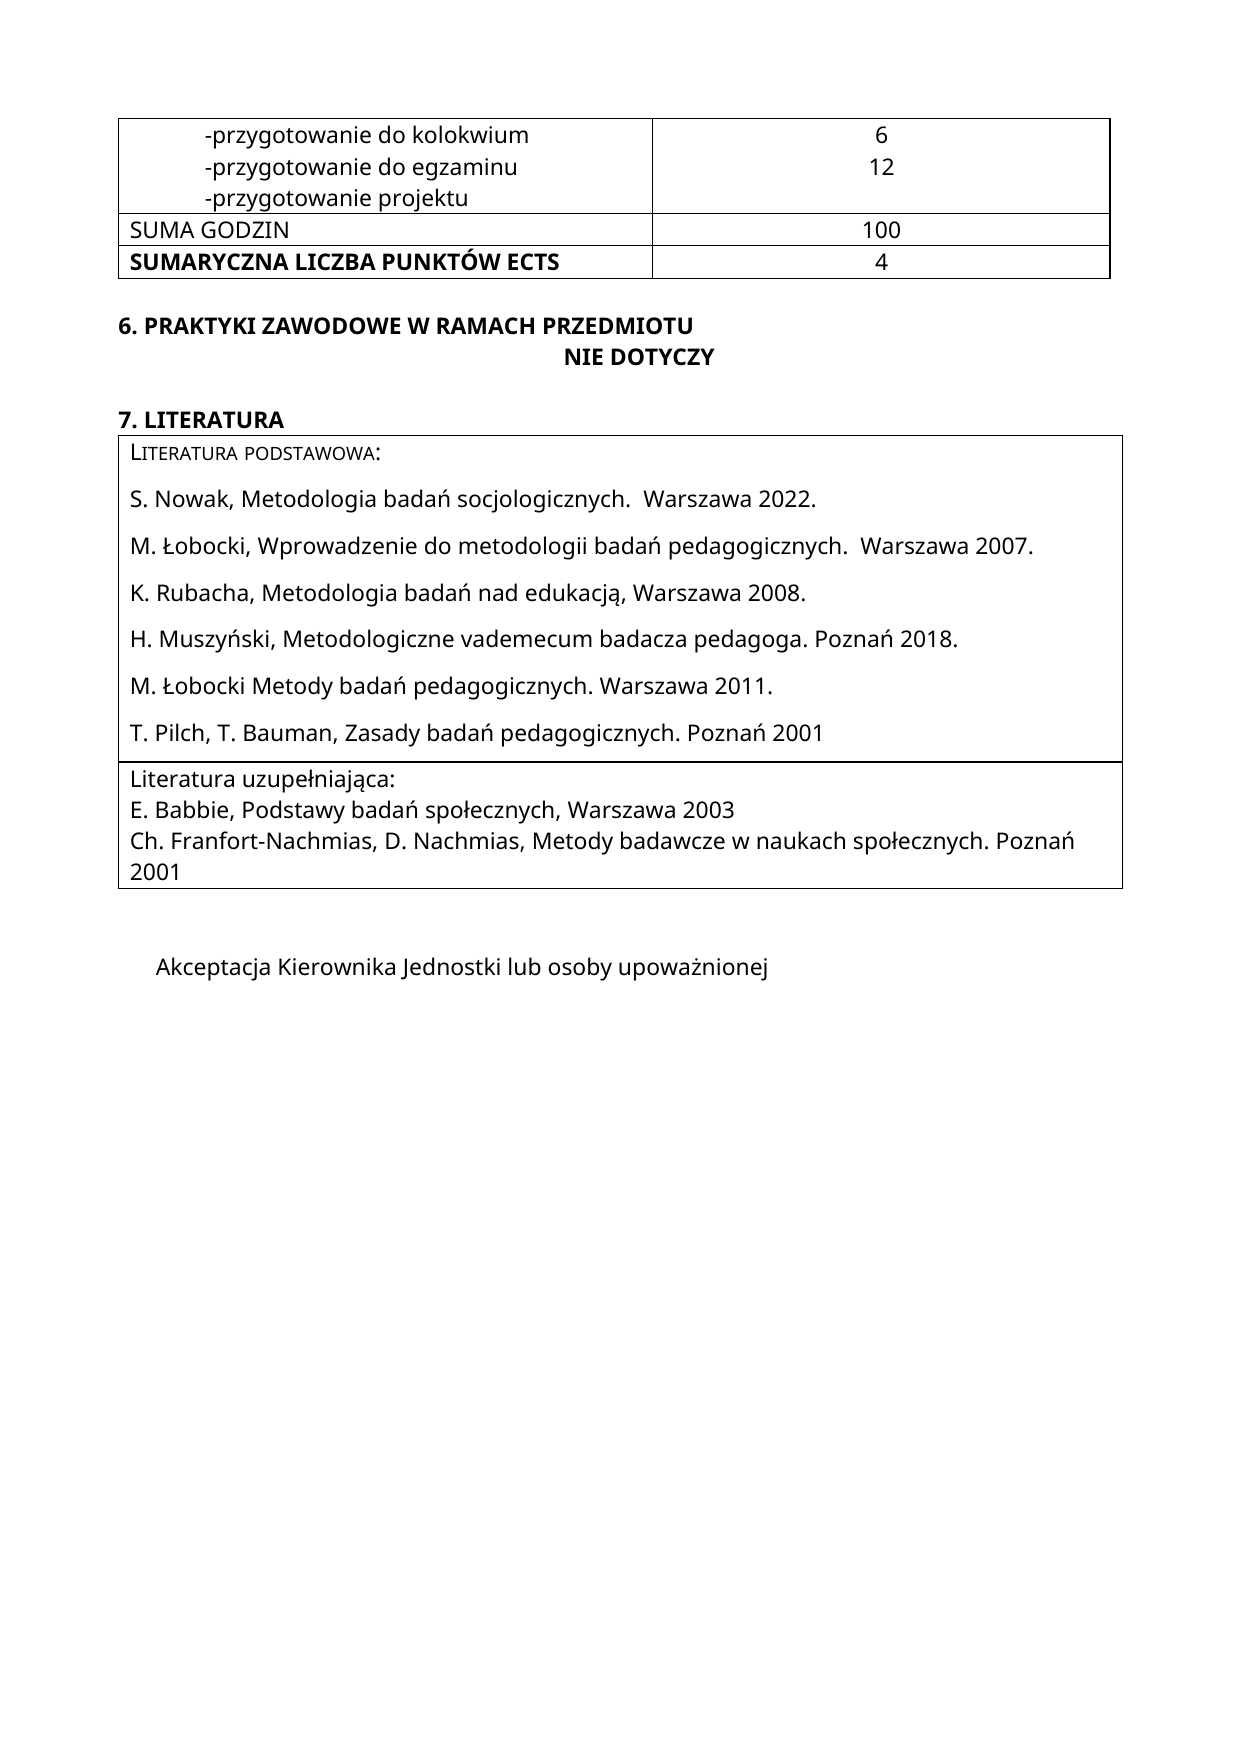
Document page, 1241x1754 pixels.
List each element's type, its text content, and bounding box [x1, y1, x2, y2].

text NIE DOTYCZY [156, 341, 1122, 372]
text 7. LITERATURA [118, 403, 1122, 435]
table_cell SUMA GODZIN [119, 214, 652, 245]
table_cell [119, 119, 652, 213]
table_cell Literatura uzupełniająca: E. Babbie, Podstawy badań społecznych, Warszawa 2003 Ch. Franfort-Nachmias, D. Nachmias, Metody badawcze w naukach społecznych. Poznań 2001 [119, 763, 1122, 887]
table_cell 6 6 6 12 [653, 119, 1109, 213]
text Akceptacja Kierownika Jednostki lub osoby upoważnionej [156, 951, 1122, 982]
table_header Literatura podstawowa: S. Nowak, Metodologia badań socjologicznych. Warszawa 2022. M. Łobocki, Wprowadzenie do metodologii badań pedagogicznych. Warszawa 2007. K. Rubacha, Metodologia badań nad edukacją, Warszawa 2008. H. Muszyński, Metodologiczne vademecum badacza pedagoga. Poznań 2018. M. Łobocki Metody badań pedagogicznych. Warszawa 2011. T. Pilch, T. Bauman, Zasady badań pedagogicznych. Poznań 2001 [119, 436, 1122, 761]
table_cell 4 [653, 246, 1109, 277]
table_cell 100 [653, 214, 1109, 245]
table_cell SUMARYCZNA LICZBA PUNKTÓW ECTS [119, 246, 652, 277]
text 6. PRAKTYKI ZAWODOWE W RAMACH PRZEDMIOTU [118, 310, 1122, 341]
